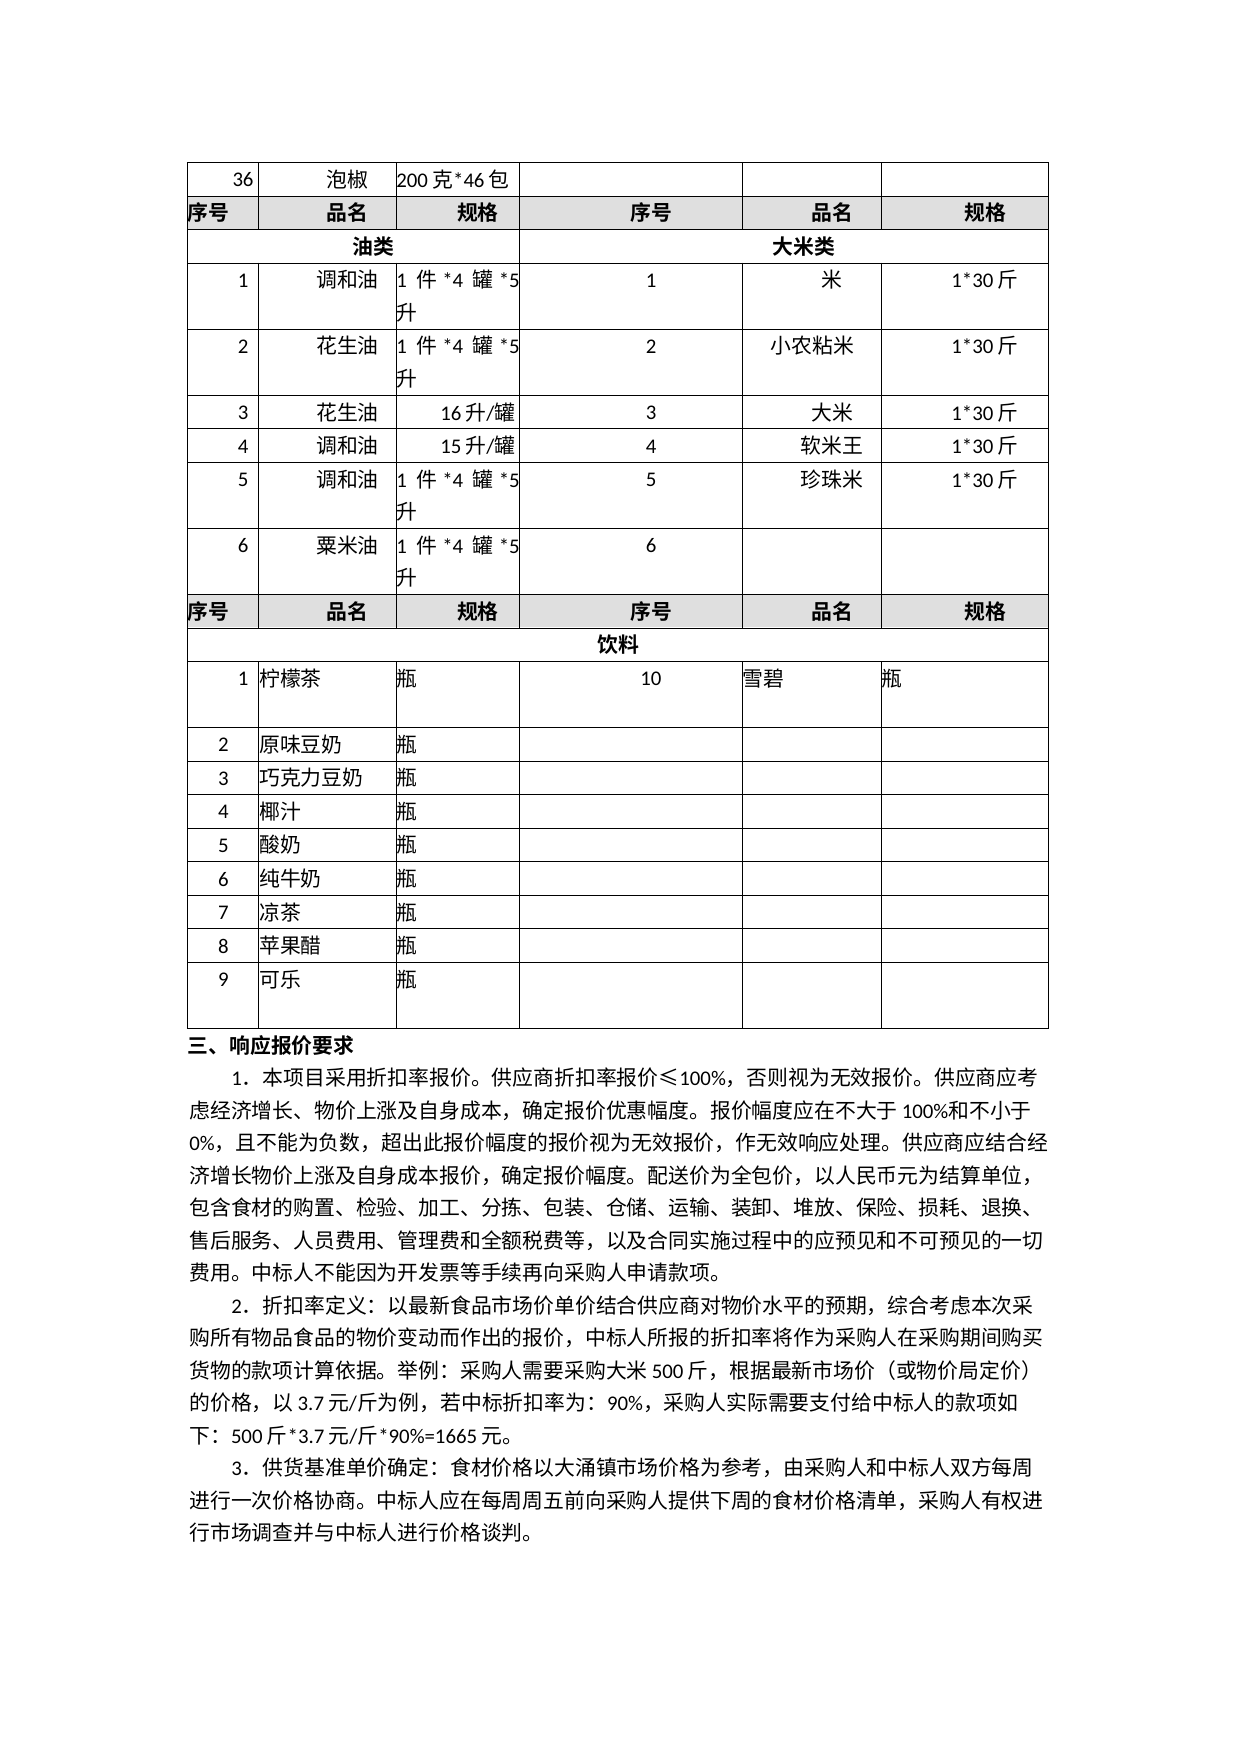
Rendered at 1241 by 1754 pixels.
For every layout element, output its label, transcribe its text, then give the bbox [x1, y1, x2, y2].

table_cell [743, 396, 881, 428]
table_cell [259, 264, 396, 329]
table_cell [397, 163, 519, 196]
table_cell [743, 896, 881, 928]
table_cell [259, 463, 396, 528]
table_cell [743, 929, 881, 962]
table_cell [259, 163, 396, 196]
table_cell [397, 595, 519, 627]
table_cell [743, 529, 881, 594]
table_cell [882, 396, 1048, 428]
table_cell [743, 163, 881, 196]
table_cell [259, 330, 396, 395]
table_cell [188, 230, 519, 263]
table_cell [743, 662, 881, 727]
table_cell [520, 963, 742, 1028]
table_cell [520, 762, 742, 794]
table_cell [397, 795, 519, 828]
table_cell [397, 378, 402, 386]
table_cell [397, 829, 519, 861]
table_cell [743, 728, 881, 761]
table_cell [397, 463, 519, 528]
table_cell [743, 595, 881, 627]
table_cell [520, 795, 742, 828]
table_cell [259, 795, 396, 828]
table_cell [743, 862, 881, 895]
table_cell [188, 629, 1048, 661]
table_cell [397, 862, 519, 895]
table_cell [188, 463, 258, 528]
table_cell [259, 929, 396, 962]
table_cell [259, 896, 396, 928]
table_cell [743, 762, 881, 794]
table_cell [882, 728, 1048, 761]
text 2．折扣率定义：以最新食品市场价单价结合供应商对物价水平的预期，综合考虑本次采购所有物品食品的物价变动而作出的报价，中标人所报的折扣率将作为采购人在采购期间购买货物的款项计算依据。举例：采购人需要采购大米500斤，根据最新市场价（或物价局定价）的价格，以3.7元/斤为例，若中标折扣率为：90%，采购人实际需要支付给中标人的款项如下：500斤*3.7元/斤*90%=1665元。 [189, 1289, 1053, 1451]
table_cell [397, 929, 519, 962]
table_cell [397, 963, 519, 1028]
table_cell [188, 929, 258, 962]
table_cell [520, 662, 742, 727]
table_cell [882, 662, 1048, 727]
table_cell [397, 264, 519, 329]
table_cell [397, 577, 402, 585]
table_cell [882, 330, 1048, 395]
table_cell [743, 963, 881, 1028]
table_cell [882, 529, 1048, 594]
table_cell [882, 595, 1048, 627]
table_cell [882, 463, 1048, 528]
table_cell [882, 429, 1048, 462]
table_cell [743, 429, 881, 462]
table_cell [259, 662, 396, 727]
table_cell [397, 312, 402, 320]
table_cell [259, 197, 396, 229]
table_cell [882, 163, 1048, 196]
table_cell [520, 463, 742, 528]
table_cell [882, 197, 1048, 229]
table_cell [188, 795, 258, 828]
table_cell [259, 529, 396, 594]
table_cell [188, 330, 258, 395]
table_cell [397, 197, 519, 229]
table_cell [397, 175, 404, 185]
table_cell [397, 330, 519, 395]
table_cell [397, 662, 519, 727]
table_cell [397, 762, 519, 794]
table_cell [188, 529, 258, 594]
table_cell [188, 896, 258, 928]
text 3．供货基准单价确定：食材价格以大涌镇市场价格为参考，由采购人和中标人双方每周进行一次价格协商。中标人应在每周周五前向采购人提供下周的食材价格清单，采购人有权进行市场调查并与中标人进行价格谈判。 [189, 1451, 1053, 1549]
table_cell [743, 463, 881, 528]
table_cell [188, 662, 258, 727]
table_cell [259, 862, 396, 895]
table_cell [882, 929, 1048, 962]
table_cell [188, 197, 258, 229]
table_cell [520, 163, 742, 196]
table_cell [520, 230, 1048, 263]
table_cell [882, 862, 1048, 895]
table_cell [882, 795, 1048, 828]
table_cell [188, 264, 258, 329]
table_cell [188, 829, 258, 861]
text 1．本项目采用折扣率报价。供应商折扣率报价≤100%，否则视为无效报价。供应商应考虑经济增长、物价上涨及自身成本，确定报价优惠幅度。报价幅度应在不大于100%和不小于0%，且不能为负数，超出此报价幅度的报价视为无效报价，作无效响应处理。供应商应结合经济增长物价上涨及自身成本报价，确定报价幅度。配送价为全包价，以人民币元为结算单位，包含食材的购置、检验、加工、分拣、包装、仓储、运输、装卸、堆放、保险、损耗、退换、售后服务、人员费用、管理费和全额税费等，以及合同实施过程中的应预见和不可预见的一切费用。中标人不能因为开发票等手续再向采购人申请款项。 [189, 1061, 1053, 1289]
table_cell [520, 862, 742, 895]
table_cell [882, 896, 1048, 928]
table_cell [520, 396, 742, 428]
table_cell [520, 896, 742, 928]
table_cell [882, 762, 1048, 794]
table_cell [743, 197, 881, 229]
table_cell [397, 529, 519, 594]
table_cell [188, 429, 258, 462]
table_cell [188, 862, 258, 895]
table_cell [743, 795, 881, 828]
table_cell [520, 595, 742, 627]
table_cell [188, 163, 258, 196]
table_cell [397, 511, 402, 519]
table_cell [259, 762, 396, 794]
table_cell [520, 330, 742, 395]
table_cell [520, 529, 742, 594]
text 三、响应报价要求 [187, 1029, 1053, 1061]
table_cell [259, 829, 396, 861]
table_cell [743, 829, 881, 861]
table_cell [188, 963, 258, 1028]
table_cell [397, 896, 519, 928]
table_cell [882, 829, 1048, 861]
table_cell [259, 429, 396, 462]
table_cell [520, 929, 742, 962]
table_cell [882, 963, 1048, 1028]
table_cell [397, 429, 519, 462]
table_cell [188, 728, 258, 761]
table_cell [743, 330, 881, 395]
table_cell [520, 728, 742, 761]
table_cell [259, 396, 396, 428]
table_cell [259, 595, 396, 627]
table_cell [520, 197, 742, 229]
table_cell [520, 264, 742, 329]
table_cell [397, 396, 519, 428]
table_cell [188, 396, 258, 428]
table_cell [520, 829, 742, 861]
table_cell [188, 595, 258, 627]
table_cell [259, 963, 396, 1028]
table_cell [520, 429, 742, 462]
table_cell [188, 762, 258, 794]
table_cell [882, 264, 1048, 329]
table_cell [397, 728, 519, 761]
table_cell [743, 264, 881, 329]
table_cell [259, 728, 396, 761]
